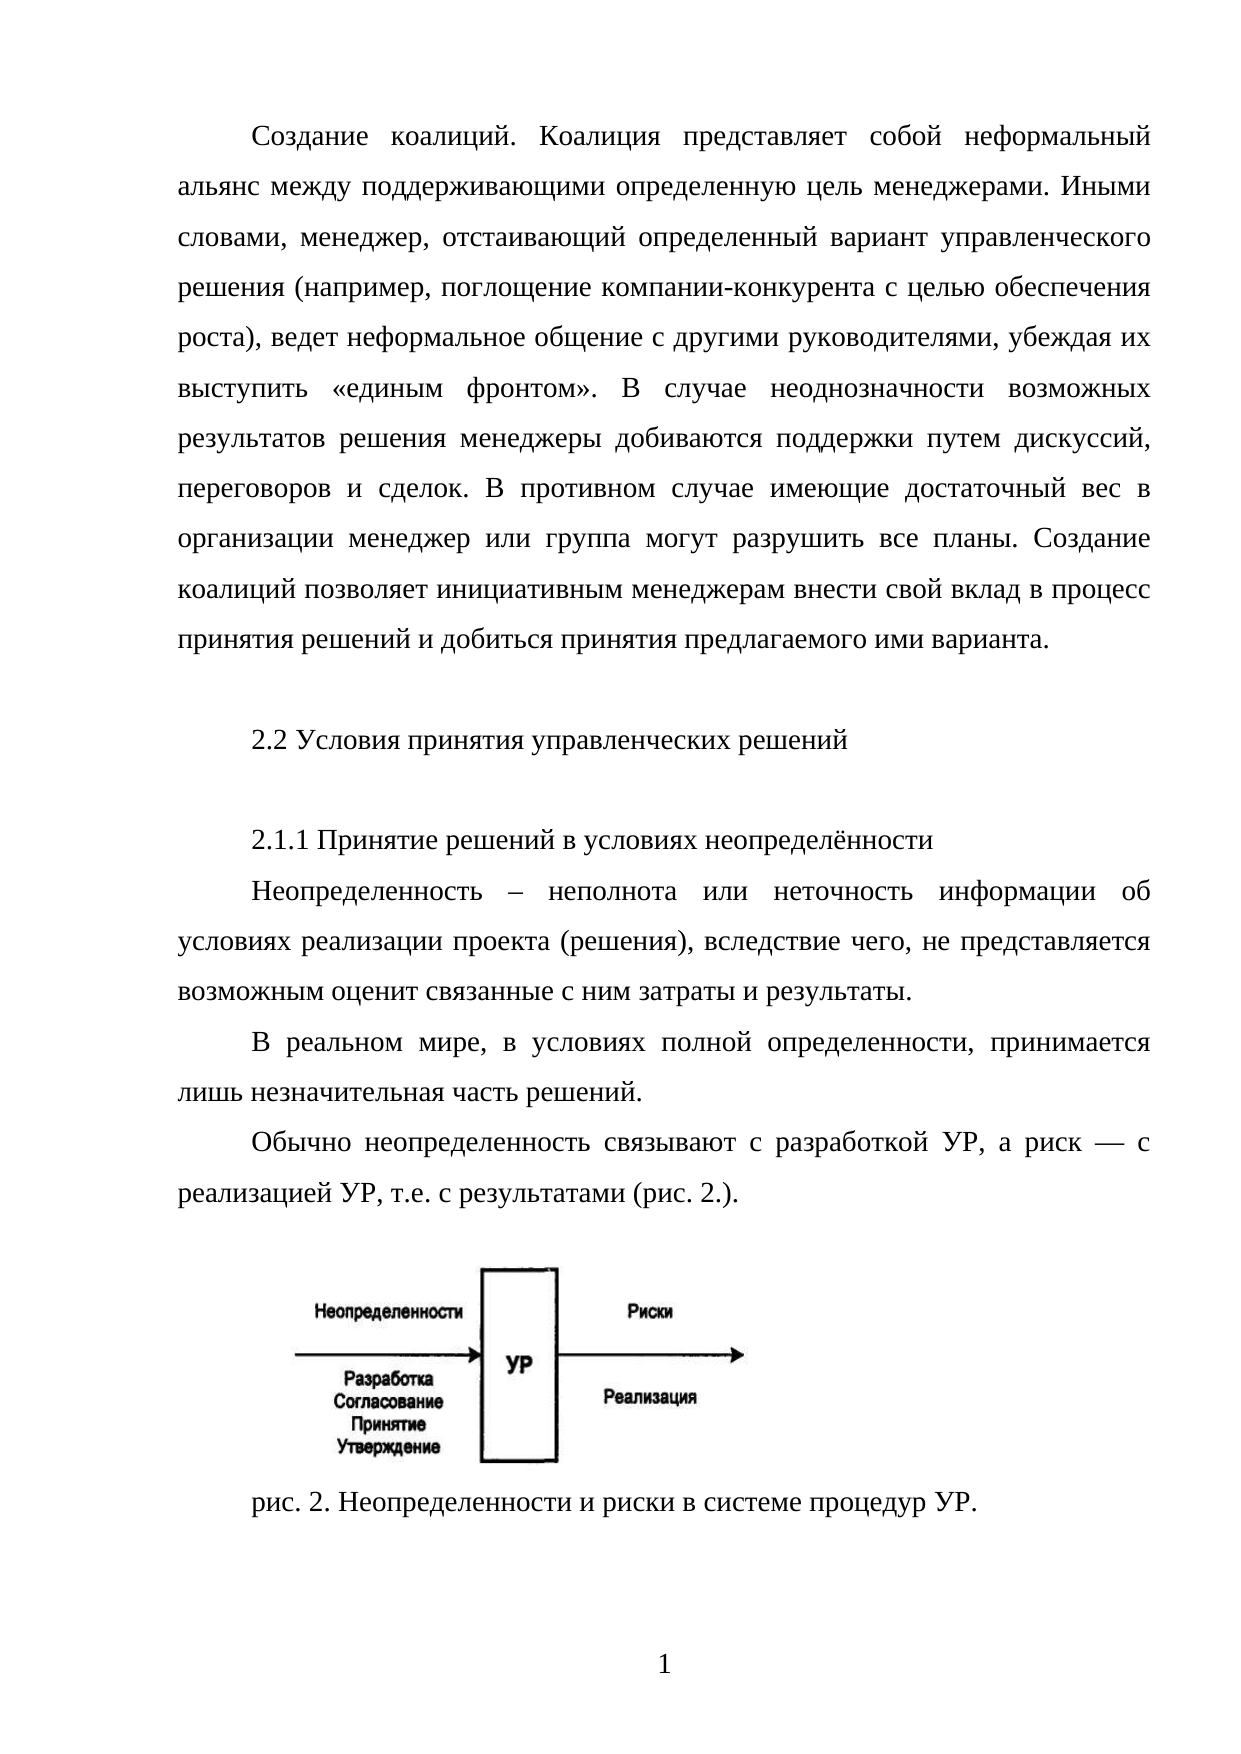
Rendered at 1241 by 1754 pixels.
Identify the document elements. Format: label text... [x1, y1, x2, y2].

text Обычно неопределенность связывают с разработкой УР, а риск — с реализацией УР, т.е. с результатами (рис. 2.). [177, 1124, 1152, 1208]
text В реальном мире, в условиях полной определенности, принимается лишь незначительная часть решений. [177, 1024, 1152, 1108]
picture [251, 1266, 764, 1471]
text 2.2 Условия принятия управленческих решений [177, 722, 1152, 755]
text Создание коалиций. Коалиция представляет собой неформальный альянс между поддерживающими определенную цель менеджерами. Иными словами, менеджер, отстаивающий определенный вариант управленческого решения (например, поглощение компании-конкурента с целью обеспечения роста), ведет неформальное общение с другими руководителями, убеждая их выступить «единым фронтом». В случае неоднозначности возможных результатов решения менеджеры добиваются поддержки путем дискуссий, переговоров и сделок. В противном случае имеющие достаточный вес в организации менеджер или группа могут разрушить все планы. Создание коалиций позволяет инициативным менеджерам внести свой вклад в процесс принятия решений и добиться принятия предлагаемого ими варианта. [177, 118, 1152, 655]
text рис. 2. Неопределенности и риски в системе процедур УР. [177, 1484, 1152, 1518]
text Неопределенность – неполнота или неточность информации об условиях реализации проекта (решения), вследствие чего, не представляется возможным оценит связанные с ним затраты и результаты. [177, 873, 1152, 1007]
text 2.1.1 Принятие решений в условиях неопределённости [177, 822, 1152, 856]
